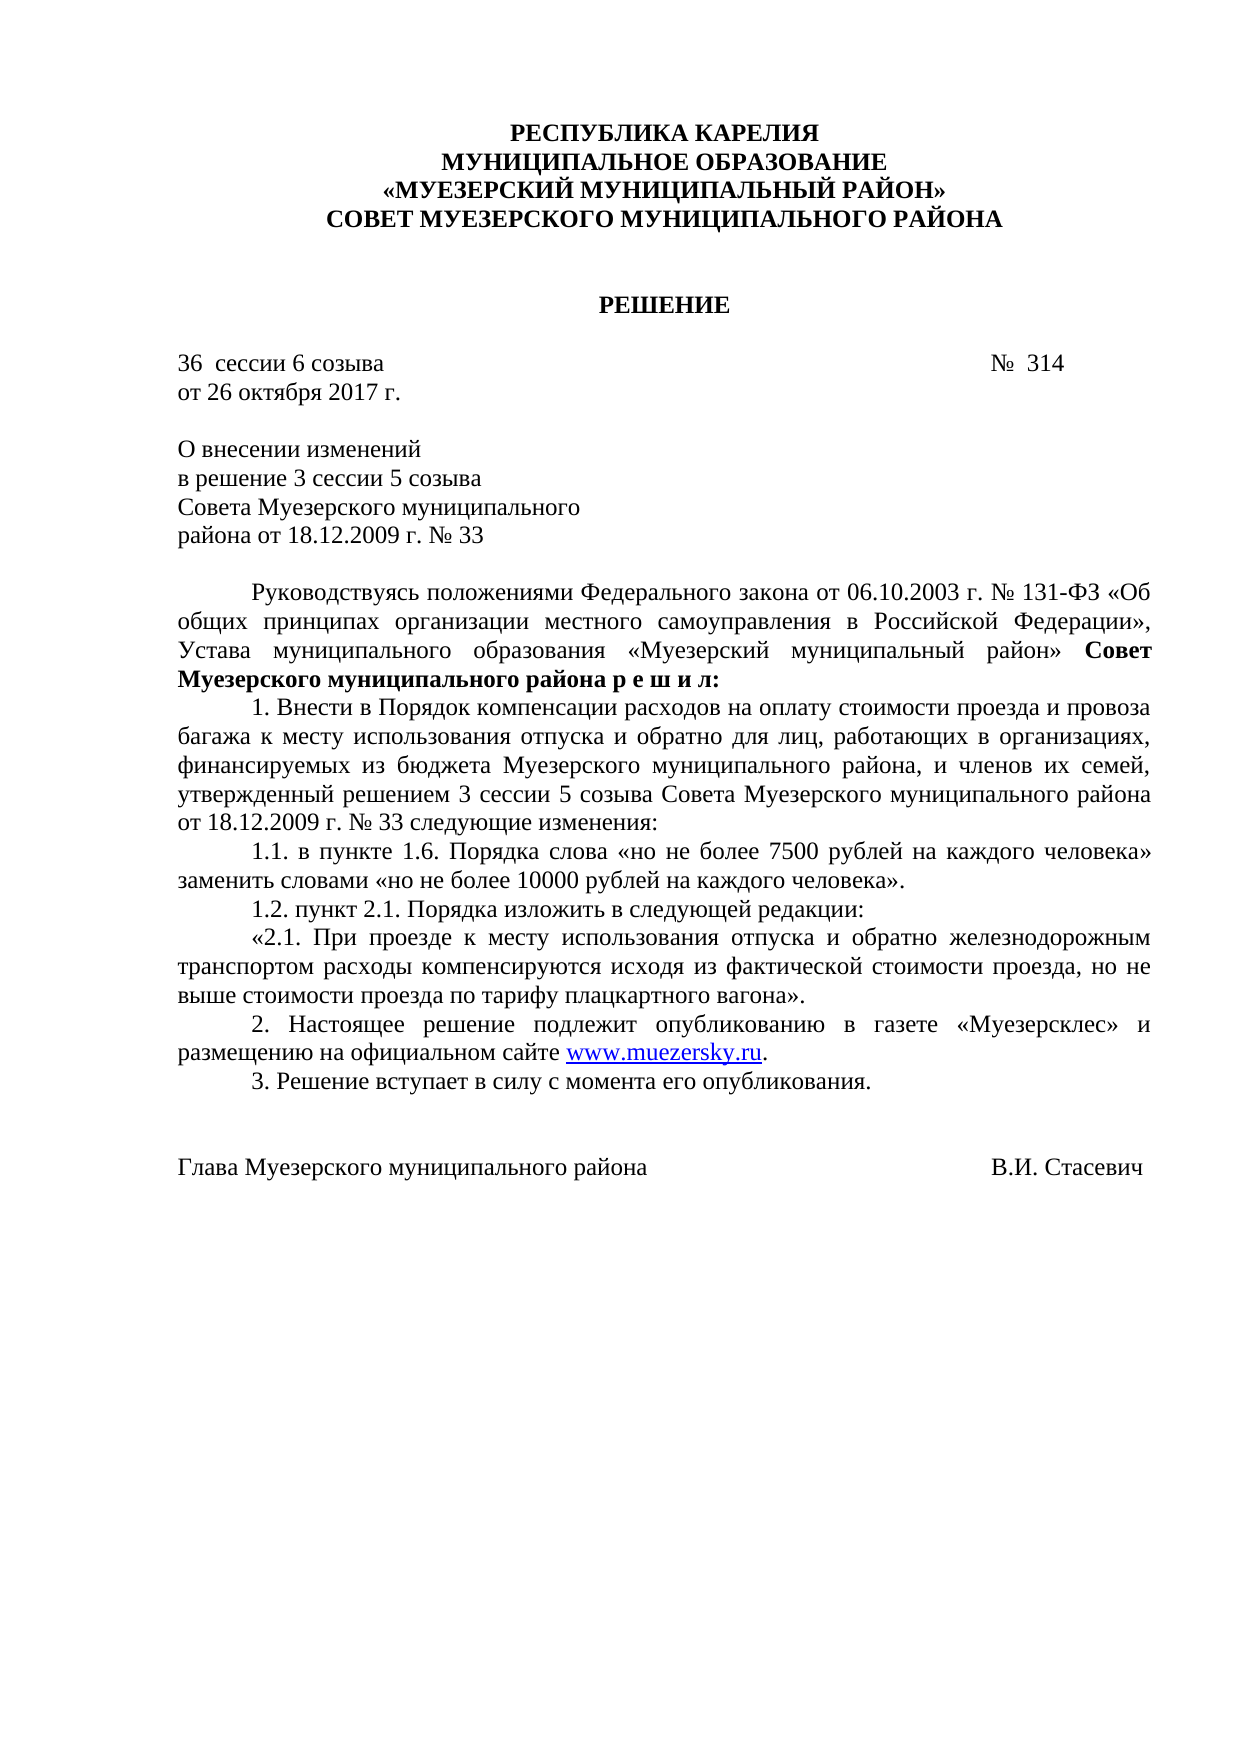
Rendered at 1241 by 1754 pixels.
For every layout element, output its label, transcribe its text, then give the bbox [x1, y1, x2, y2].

text РЕШЕНИЕ [177, 291, 1152, 319]
text 1.2. пункт 2.1. Порядка изложить в следующей редакции: [177, 894, 1152, 922]
text Руководствуясь положениями Федерального закона от 06.10.2003 г. № 131-ФЗ «Об общих принципах организации местного самоуправления в Российской Федерации», Устава муниципального образования «Муезерский муниципальный район» Совет Муезерского муниципального района р е ш и л: [177, 577, 1152, 692]
text 2. Настоящее решение подлежит опубликованию в газете «Муезерсклес» и размещению на официальном сайте www.muezersky.ru. [177, 1009, 1152, 1066]
text «2.1. При проезде к месту использования отпуска и обратно железнодорожным транспортом расходы компенсируются исходя из фактической стоимости проезда, но не выше стоимости проезда по тарифу плацкартного вагона». [177, 922, 1152, 1009]
text в решение 3 сессии 5 созыва [177, 463, 1152, 492]
text 36 сессии 6 созыва № 314 [177, 348, 1152, 377]
text 1. Внести в Порядок компенсации расходов на оплату стоимости проезда и провоза багажа к месту использования отпуска и обратно для лиц, работающих в организациях, финансируемых из бюджета Муезерского муниципального района, и членов их семей, утвержденный решением 3 сессии 5 созыва Совета Муезерского муниципального района от 18.12.2009 г. № 33 следующие изменения: [177, 692, 1152, 836]
text «МУЕЗЕРСКИЙ МУНИЦИПАЛЬНЫЙ РАЙОН» [177, 176, 1152, 204]
text Глава Муезерского муниципального района В.И. Стасевич [177, 1152, 1152, 1181]
text СОВЕТ МУЕЗЕРСКОГО МУНИЦИПАЛЬНОГО РАЙОНА [177, 204, 1152, 233]
text Совета Муезерского муниципального [177, 492, 1152, 521]
text МУНИЦИПАЛЬНОЕ ОБРАЗОВАНИЕ [177, 147, 1152, 176]
text 3. Решение вступает в силу с момента его опубликования. [177, 1066, 1152, 1095]
text РЕСПУБЛИКА КАРЕЛИЯ [177, 118, 1152, 147]
text 1.1. в пункте 1.6. Порядка слова «но не более 7500 рублей на каждого человека» заменить словами «но не более 10000 рублей на каждого человека». [177, 836, 1152, 894]
text от 26 октября 2017 г. [177, 377, 1152, 406]
text О внесении изменений [177, 434, 1152, 463]
text района от 18.12.2009 г. № 33 [177, 521, 1152, 549]
